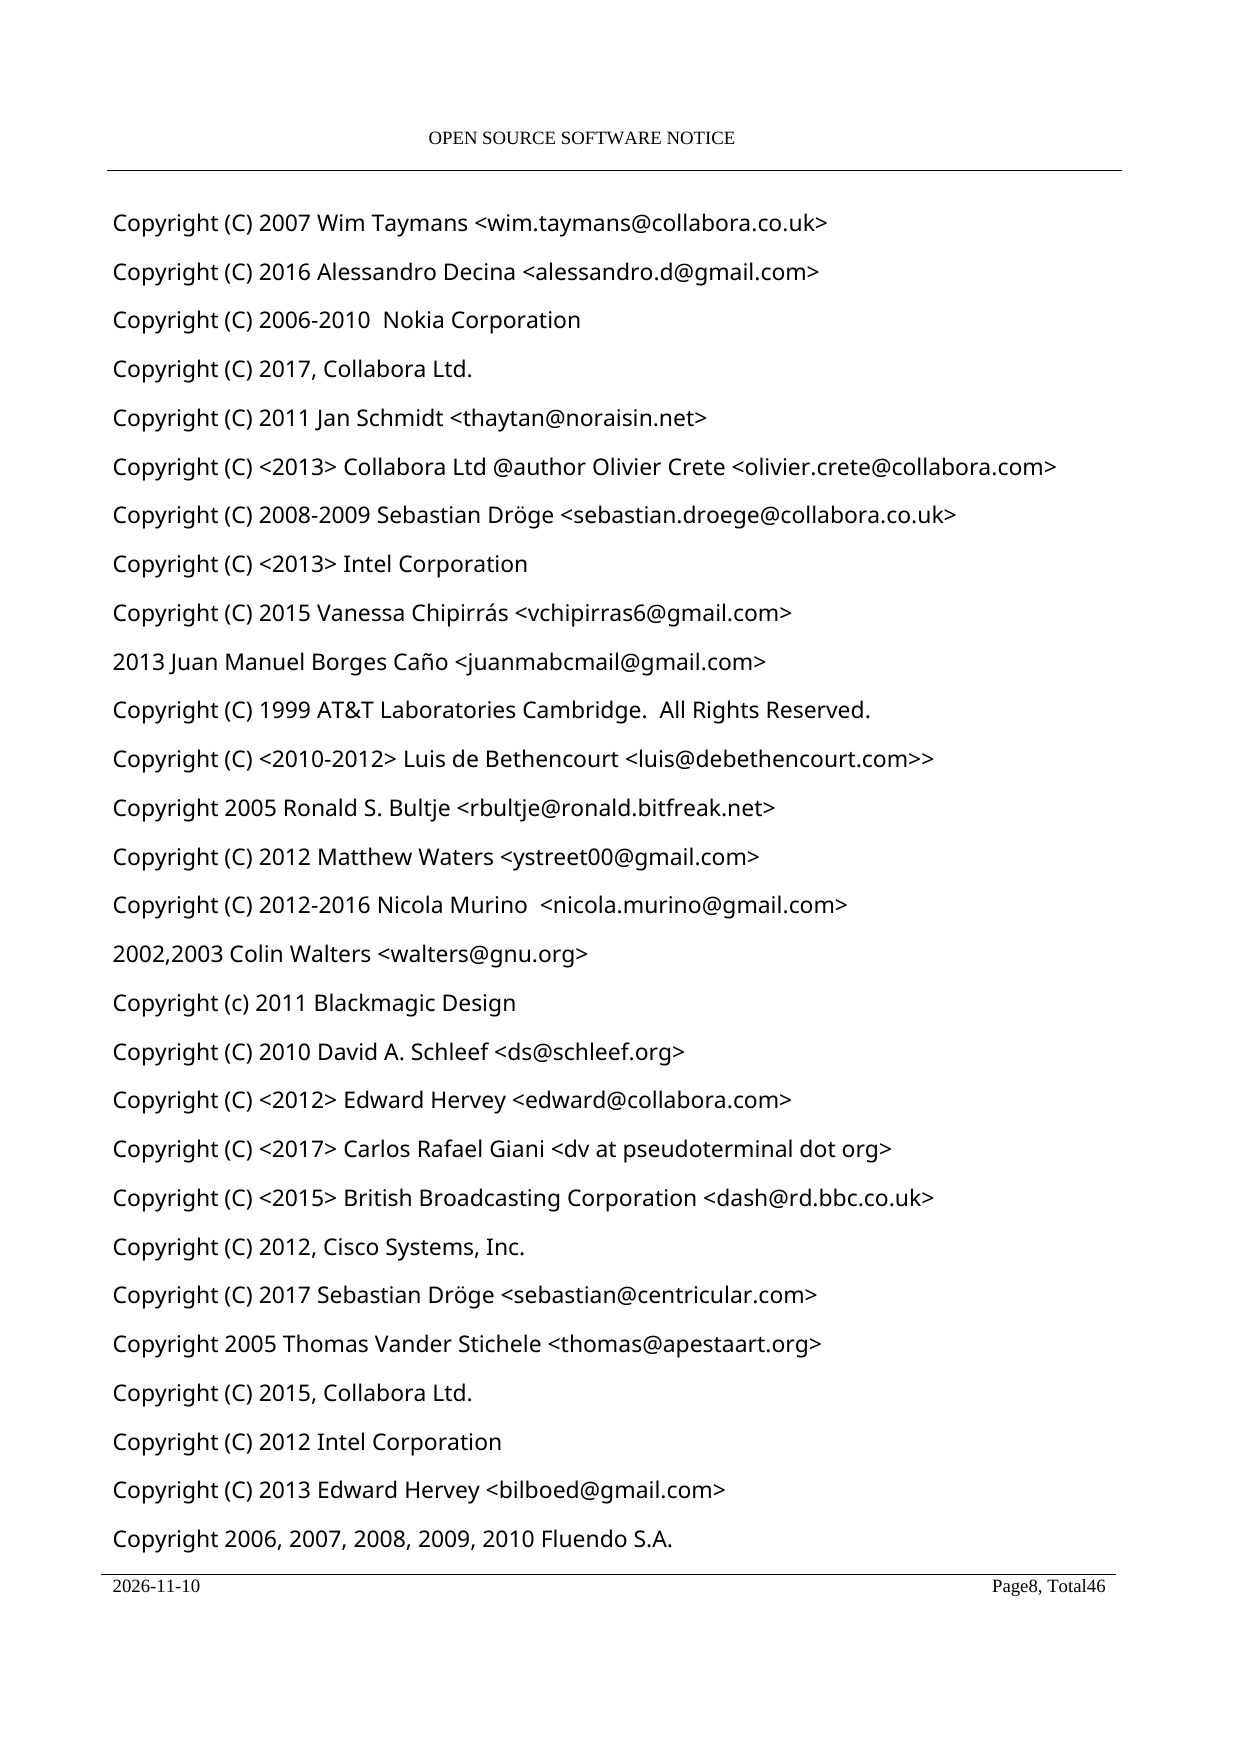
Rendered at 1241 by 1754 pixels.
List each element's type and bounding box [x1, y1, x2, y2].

text [112, 206, 1128, 1555]
